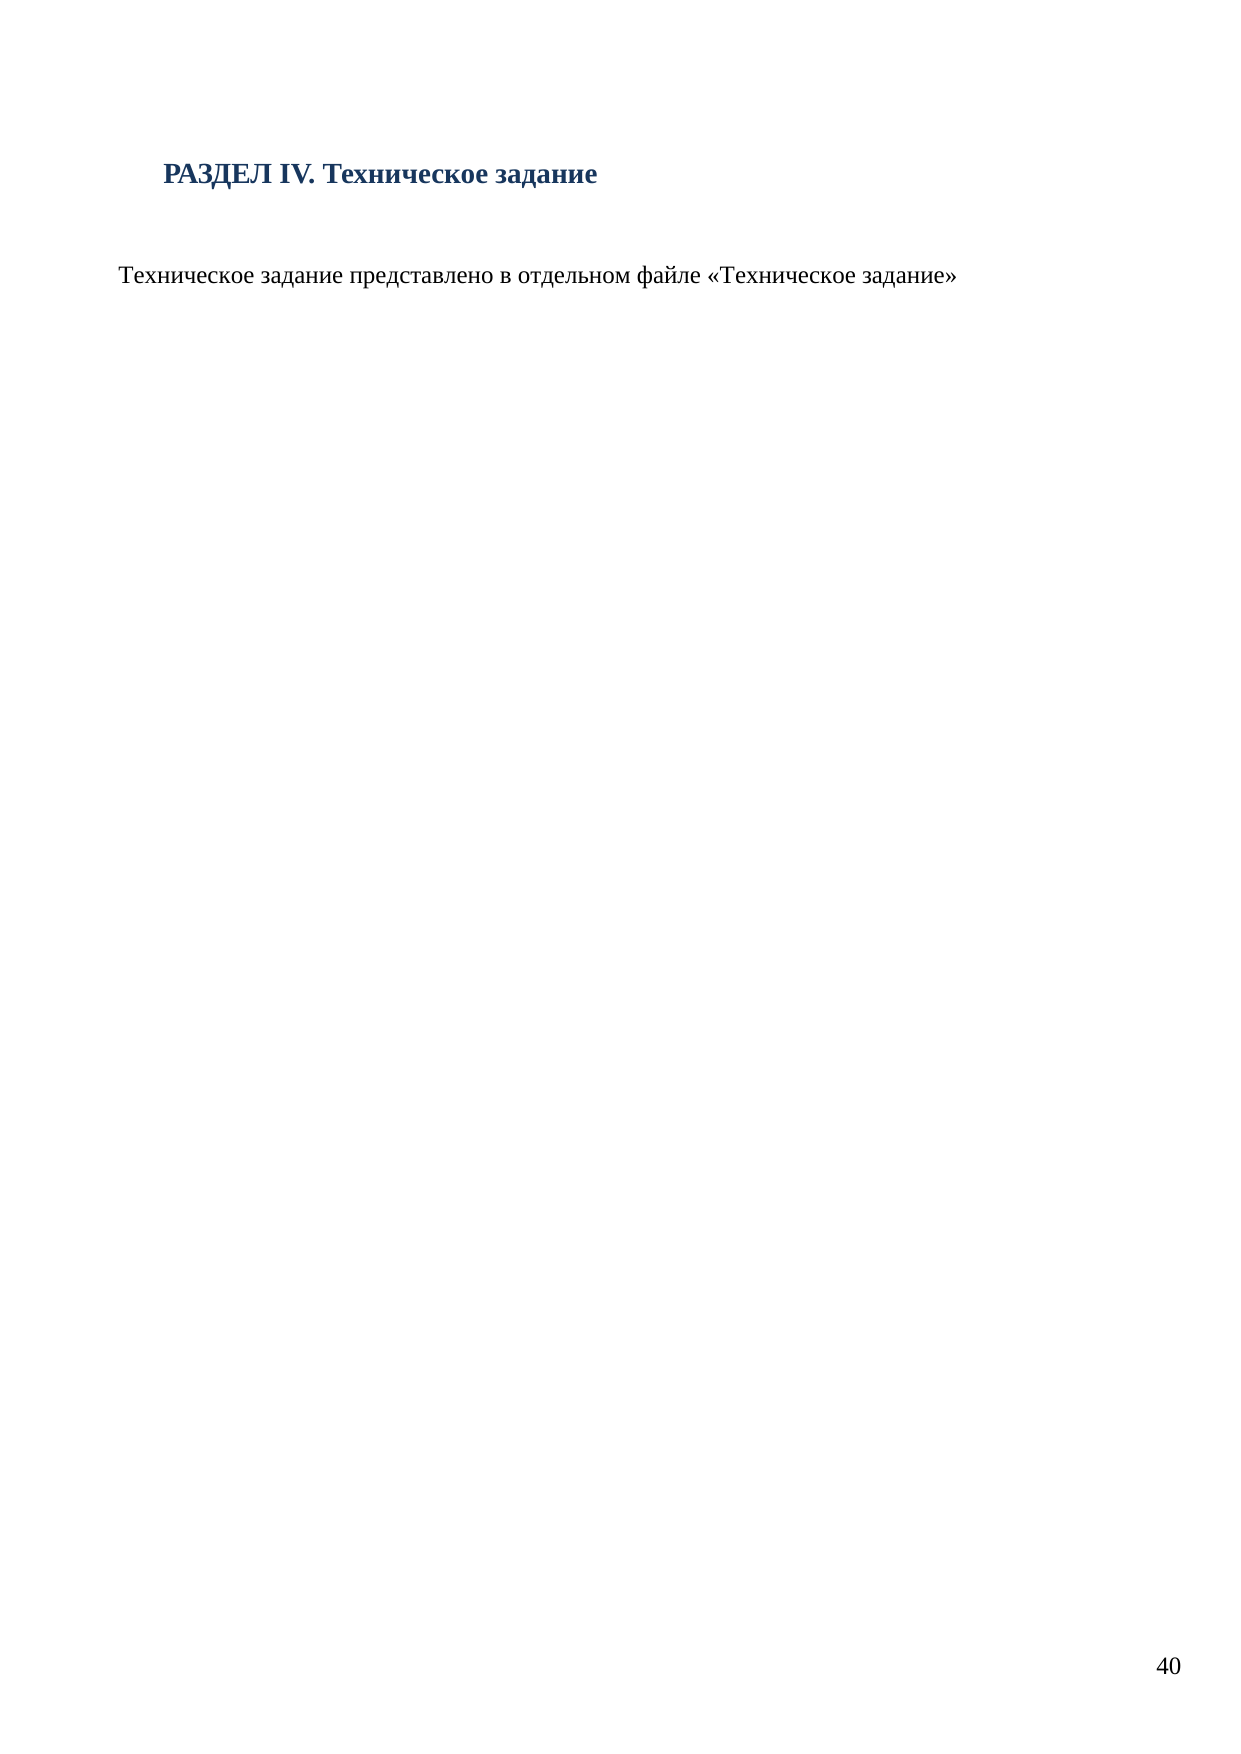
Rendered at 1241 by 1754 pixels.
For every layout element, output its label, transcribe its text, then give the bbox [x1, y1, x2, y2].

subtitle РАЗДЕЛ IV. Техническое задание [133, 156, 1181, 190]
text Техническое задание представлено в отдельном файле «Техническое задание» [118, 260, 1181, 289]
